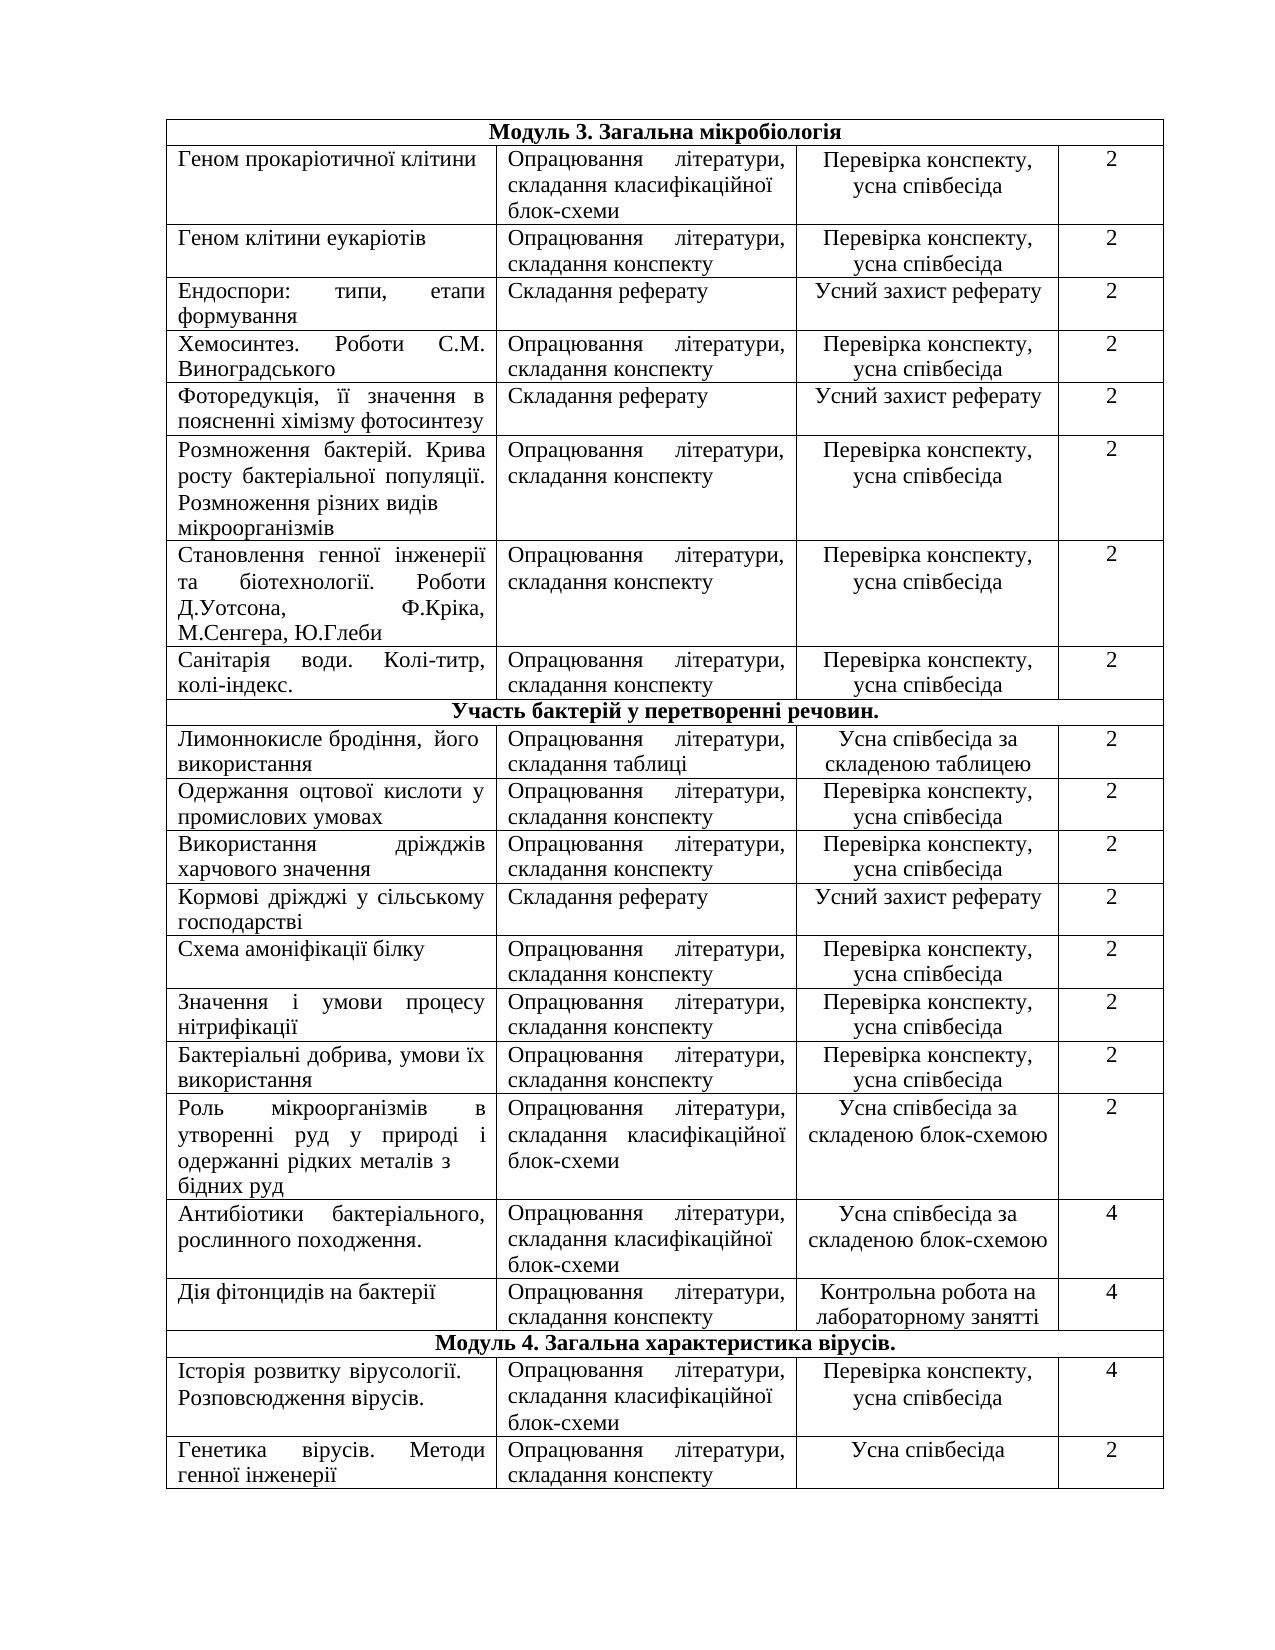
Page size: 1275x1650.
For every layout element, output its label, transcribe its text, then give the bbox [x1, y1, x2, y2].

table_cell Опрацювання літератури, складання конспекту [497, 779, 796, 830]
table_cell 2 [1059, 831, 1163, 883]
table_cell Перевірка конспекту, усна співбесіда [797, 779, 1058, 830]
table_cell Складання реферату [497, 383, 796, 435]
table_cell 4 [1059, 1279, 1163, 1330]
table_cell 2 [1059, 278, 1163, 329]
table_cell Схема амоніфікації білку [167, 936, 496, 988]
table_cell Перевірка конспекту, усна співбесіда [797, 936, 1058, 988]
table_cell Опрацювання літератури, складання таблиці [497, 726, 796, 777]
table_cell Контрольна робота на лабораторному занятті [797, 1279, 1058, 1330]
table_cell Антибіотики бактеріального, рослинного походження. [167, 1200, 496, 1278]
table_cell Опрацювання літератури, складання конспекту [497, 647, 796, 698]
table_cell Перевірка конспекту, усна співбесіда [797, 647, 1058, 698]
table_cell Усний захист реферату [797, 278, 1058, 329]
table_cell Усна співбесіда [797, 1437, 1058, 1488]
table_cell Значення і умови процесу нітрифікації [167, 989, 496, 1041]
table_cell Генетика вірусів. Методи генної інженерії [167, 1437, 496, 1488]
table_cell Геном клітини еукаріотів [167, 225, 496, 277]
table_cell Бактеріальні добрива, умови їх використання [167, 1042, 496, 1093]
table_cell Розмноження бактерій. Крива росту бактеріальної популяції. Розмноження різних видів мікроорганізмів [167, 436, 496, 540]
table_cell 2 [1059, 225, 1163, 277]
table_cell 2 [1059, 936, 1163, 988]
table_cell Геном прокаріотичної клітини [167, 146, 496, 224]
table_cell Участь бактерій у перетворенні речовин. [167, 700, 1163, 725]
table_cell 2 [1059, 1094, 1163, 1199]
table_cell Опрацювання літератури, складання конспекту [497, 436, 796, 540]
table_cell Усна співбесіда за складеною таблицею [797, 726, 1058, 777]
table_cell 2 [1059, 383, 1163, 435]
table_cell 2 [1059, 647, 1163, 698]
table_cell Опрацювання літератури, складання конспекту [497, 331, 796, 382]
table_cell Перевірка конспекту, усна співбесіда [797, 146, 1058, 224]
table_cell Складання реферату [497, 884, 796, 935]
table_cell 2 [1059, 436, 1163, 540]
table_cell 2 [1059, 331, 1163, 382]
table_cell Опрацювання літератури, складання конспекту [497, 1437, 796, 1488]
table_cell Використання дріжджів харчового значення [167, 831, 496, 883]
table_cell Перевірка конспекту, усна співбесіда [797, 331, 1058, 382]
table_cell Перевірка конспекту, усна співбесіда [797, 989, 1058, 1041]
table_cell Роль мікроорганізмів в утворенні руд у природі і одержанні рідких металів з бідних руд [167, 1094, 496, 1199]
table_cell Опрацювання літератури, складання конспекту [497, 1279, 796, 1330]
table_cell 2 [1059, 1437, 1163, 1488]
table_cell Усний захист реферату [797, 884, 1058, 935]
table_cell Перевірка конспекту, усна співбесіда [797, 1358, 1058, 1436]
table_cell Одержання оцтової кислоти у промислових умовах [167, 779, 496, 830]
table_cell Усний захист реферату [797, 383, 1058, 435]
table_cell Перевірка конспекту, усна співбесіда [797, 831, 1058, 883]
table_cell Опрацювання літератури, складання конспекту [497, 541, 796, 646]
table_cell Опрацювання літератури, складання конспекту [497, 831, 796, 883]
table_cell Хемосинтез. Роботи С.М. Виноградського [167, 331, 496, 382]
table_cell 4 [1059, 1200, 1163, 1278]
table_cell Опрацювання літератури, складання конспекту [497, 989, 796, 1041]
table_cell 2 [1059, 146, 1163, 224]
table_cell Становлення генної інженерії та біотехнології. Роботи Д.Уотсона, Ф.Кріка, М.Сенгера, Ю.Глеби [167, 541, 496, 646]
table_cell 2 [1059, 779, 1163, 830]
table_cell Опрацювання літератури, складання класифікаційної блок-схеми [497, 1358, 796, 1436]
table_cell 2 [1059, 989, 1163, 1041]
table_cell Перевірка конспекту, усна співбесіда [797, 541, 1058, 646]
table_cell Перевірка конспекту, усна співбесіда [797, 436, 1058, 540]
table_cell Кормові дріжджі у сільському господарстві [167, 884, 496, 935]
table_cell Модуль 4. Загальна характеристика вірусів. [167, 1331, 1163, 1357]
table_header Модуль 3. Загальна мікробіологія [167, 120, 1163, 145]
table_cell 2 [1059, 541, 1163, 646]
table_cell Опрацювання літератури, складання конспекту [497, 1042, 796, 1093]
table_cell Опрацювання літератури, складання класифікаційної блок-схеми [497, 1094, 796, 1199]
table_cell 4 [1059, 1358, 1163, 1436]
table_cell Фоторедукція, її значення в поясненні хімізму фотосинтезу [167, 383, 496, 435]
table_cell Опрацювання літератури, складання класифікаційної блок-схеми [497, 1200, 796, 1278]
table_cell Лимоннокисле бродіння, його використання [167, 726, 496, 777]
table_cell 2 [1059, 726, 1163, 777]
table_cell Опрацювання літератури, складання конспекту [497, 225, 796, 277]
table_cell Дія фітонцидів на бактерії [167, 1279, 496, 1330]
table_cell Складання реферату [497, 278, 796, 329]
table_cell Опрацювання літератури, складання класифікаційної блок-схеми [497, 146, 796, 224]
table_cell 2 [1059, 1042, 1163, 1093]
table_cell Перевірка конспекту, усна співбесіда [797, 225, 1058, 277]
table_cell 2 [1059, 884, 1163, 935]
table_cell Санітарія води. Колі-титр, колі-індекс. [167, 647, 496, 698]
table_cell Опрацювання літератури, складання конспекту [497, 936, 796, 988]
table_cell Усна співбесіда за складеною блок-схемою [797, 1200, 1058, 1278]
table_cell Ендоспори: типи, етапи формування [167, 278, 496, 329]
table_cell Історія розвитку вірусології. Розповсюдження вірусів. [167, 1358, 496, 1436]
table_cell Усна співбесіда за складеною блок-схемою [797, 1094, 1058, 1199]
table_cell Перевірка конспекту, усна співбесіда [797, 1042, 1058, 1093]
